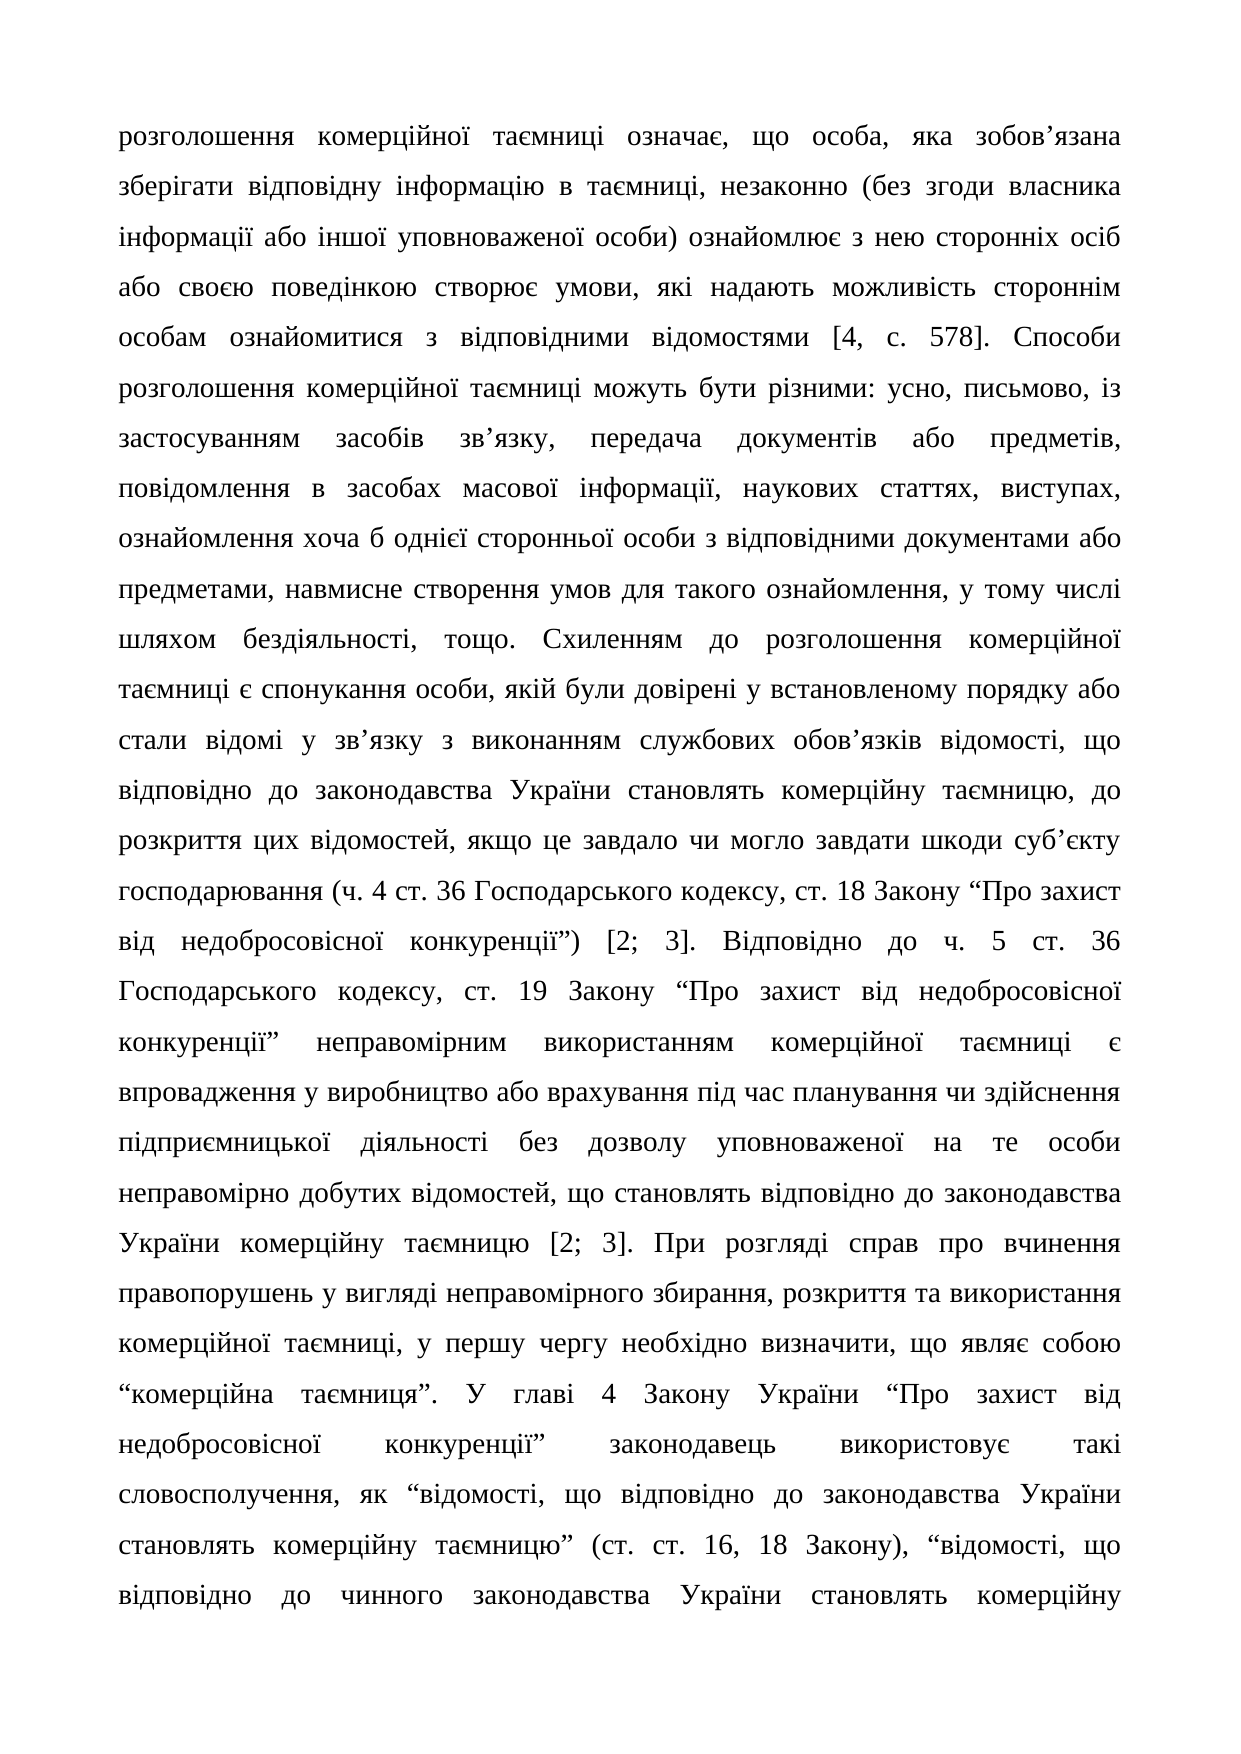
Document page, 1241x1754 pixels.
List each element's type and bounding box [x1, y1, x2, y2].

text [118, 118, 1122, 1611]
